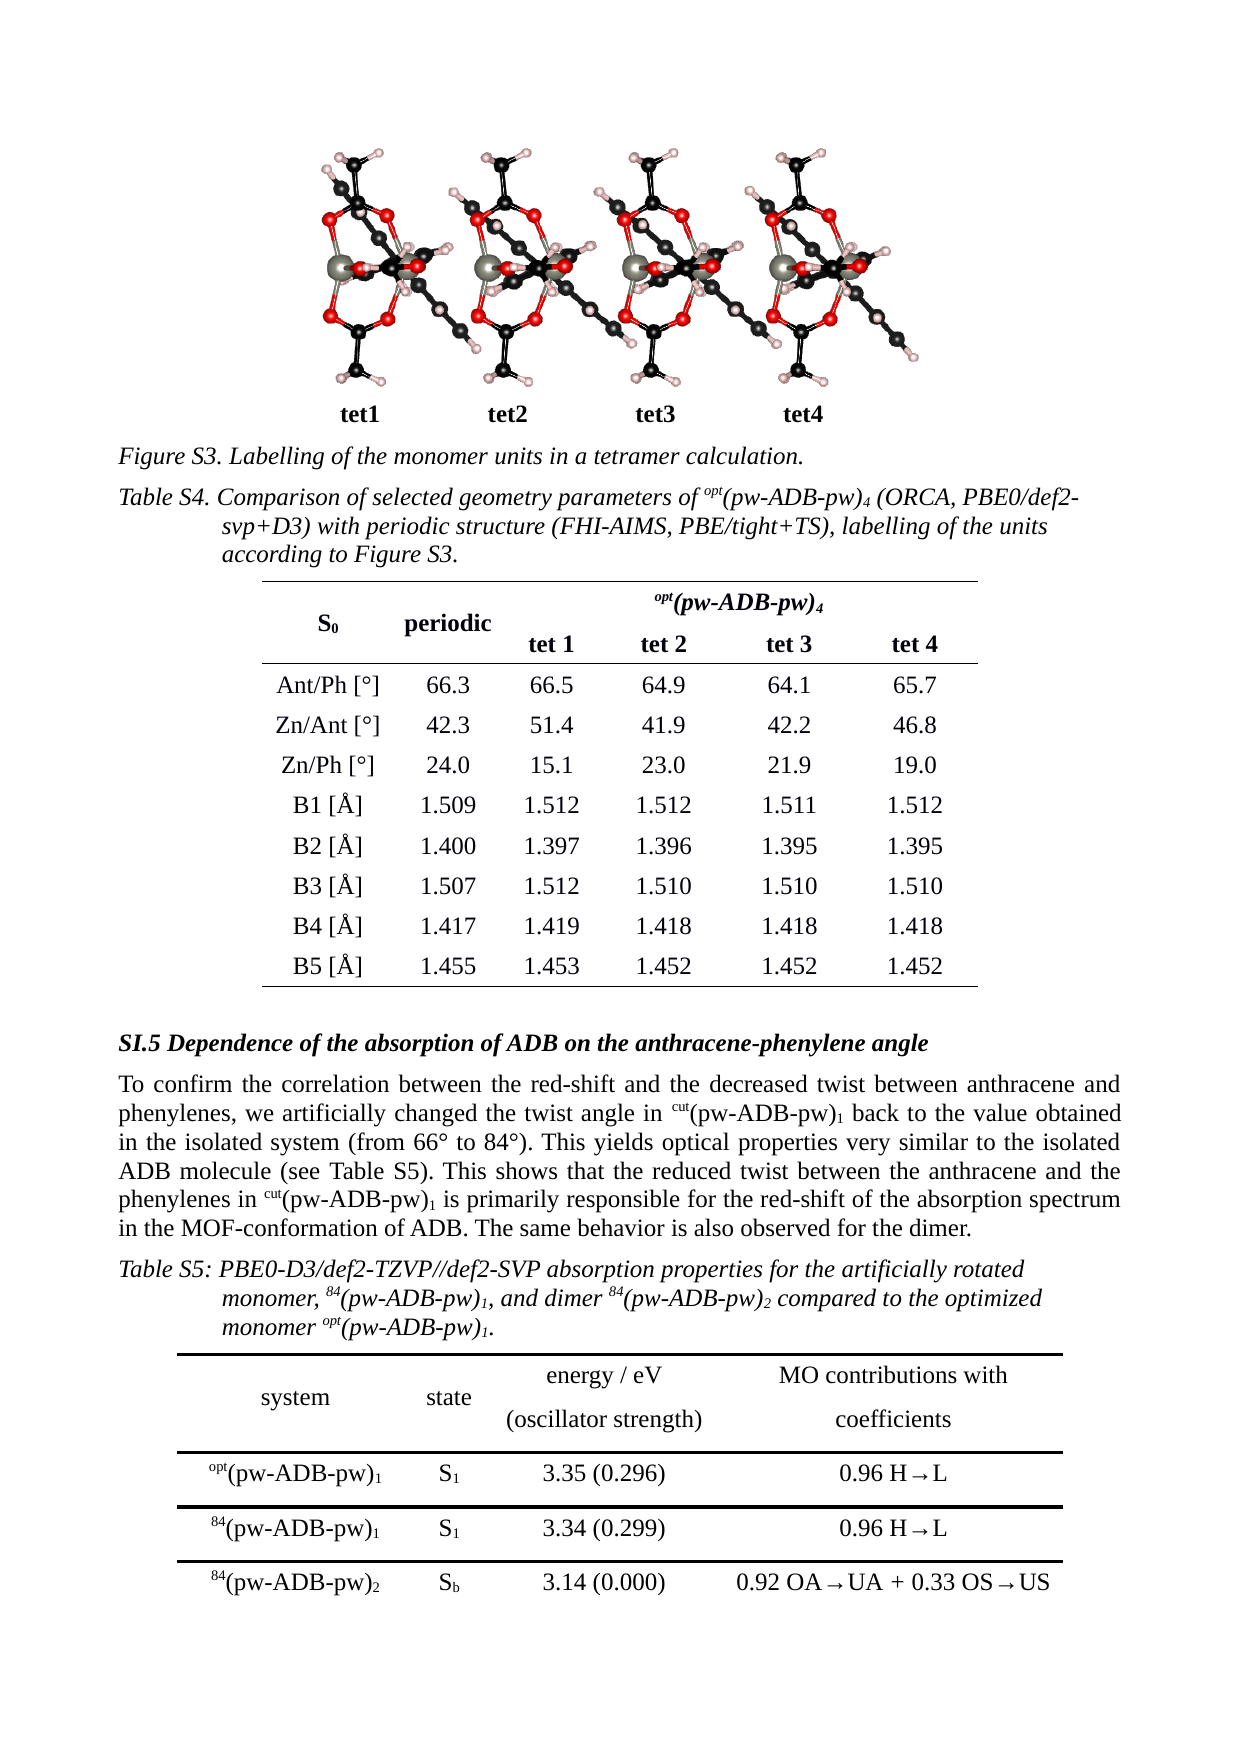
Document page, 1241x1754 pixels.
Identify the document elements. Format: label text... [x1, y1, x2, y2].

table_header energy / eV (oscillator strength) [485, 1356, 723, 1451]
table_cell 1.510 [601, 865, 727, 906]
table_cell 1.452 [601, 946, 727, 986]
table_cell 65.7 [852, 664, 978, 704]
table_cell 84(pw-ADB-pw)1 [177, 1509, 413, 1560]
table_cell 66.3 [394, 664, 502, 704]
table_cell 84(pw-ADB-pw)2 [177, 1563, 413, 1614]
table_cell 1.396 [601, 825, 727, 865]
table_cell B2 [Å] [262, 825, 394, 865]
table_cell 1.455 [394, 946, 502, 986]
table_cell 1.512 [502, 785, 601, 825]
table_cell 42.2 [727, 705, 852, 745]
table_cell Zn/Ant [°] [262, 705, 394, 745]
text Table S5: PBE0-D3/def2-TZVP//def2-SVP absorption properties for the artificially rotated monomer, 84(pw-ADB-pw)1, and dimer 84(pw-ADB-pw)2 compared to the optimized monomer opt(pw-ADB-pw)1. [118, 1254, 1122, 1341]
table_cell B3 [Å] [262, 865, 394, 906]
table_cell tet 4 [852, 622, 978, 663]
table_cell 1.511 [727, 785, 852, 825]
table_cell 1.453 [502, 946, 601, 986]
text SI.5 Dependence of the absorption of ADB on the anthracene-phenylene angle [118, 1028, 1122, 1057]
table_cell 64.1 [727, 664, 852, 704]
table_cell 51.4 [502, 705, 601, 745]
table_cell tet 2 [601, 622, 727, 663]
text Table S4. Comparison of selected geometry parameters of opt(pw-ADB-pw)4 (ORCA, PBE0/def2-svp+D3) with periodic structure (FHI-AIMS, PBE/tight+TS), labelling of the units according to Figure S3. [118, 482, 1122, 568]
table_cell 1.418 [852, 906, 978, 946]
table_header state [414, 1356, 484, 1451]
table_cell 64.9 [601, 664, 727, 704]
table_cell 1.397 [502, 825, 601, 865]
table_cell B1 [Å] [262, 785, 394, 825]
table_cell 3.35 (0.296) [485, 1454, 723, 1505]
table_cell 3.34 (0.299) [485, 1509, 723, 1560]
table_cell Zn/Ph [°] [262, 745, 394, 785]
table_cell 1.507 [394, 865, 502, 906]
table_cell 3.14 (0.000) [485, 1563, 723, 1614]
table_cell 1.400 [394, 825, 502, 865]
table_cell S1 [414, 1509, 484, 1560]
table_cell 42.3 [394, 705, 502, 745]
table_cell B4 [Å] [262, 906, 394, 946]
table_cell 1.512 [852, 785, 978, 825]
table_cell 21.9 [727, 745, 852, 785]
table_cell 23.0 [601, 745, 727, 785]
table_cell 0.96 H→L [724, 1454, 1063, 1505]
table_cell 66.5 [502, 664, 601, 704]
table_header MO contributions with coefficients [724, 1356, 1063, 1451]
table_header S0 [262, 582, 394, 663]
table_cell 1.452 [852, 946, 978, 986]
table_cell 1.418 [601, 906, 727, 946]
table_cell 1.512 [601, 785, 727, 825]
table_cell tet 1 [502, 622, 601, 663]
table_header system [177, 1356, 413, 1451]
text tet1 tet2 tet3 tet4 [118, 399, 1122, 428]
table_cell 1.417 [394, 906, 502, 946]
picture [294, 118, 947, 400]
table_cell opt(pw-ADB-pw)1 [177, 1454, 413, 1505]
table_cell 1.395 [852, 825, 978, 865]
table_cell 15.1 [502, 745, 601, 785]
table_cell 1.510 [727, 865, 852, 906]
table_header opt(pw-ADB-pw)4 [502, 582, 978, 622]
table_cell 1.395 [727, 825, 852, 865]
table_cell 46.8 [852, 705, 978, 745]
text To confirm the correlation between the red-shift and the decreased twist between anthracene and phenylenes, we artificially changed the twist angle in cut(pw-ADB-pw)1 back to the value obtained in the isolated system (from 66° to 84°). This yields optical properties very similar to the isolated ADB molecule (see Table S5). This shows that the reduced twist between the anthracene and the phenylenes in cut(pw-ADB-pw)1 is primarily responsible for the red-shift of the absorption spectrum in the MOF-conformation of ADB. The same behavior is also observed for the dimer. [118, 1069, 1122, 1242]
table_cell 1.512 [502, 865, 601, 906]
table_cell 0.96 H→L [724, 1509, 1063, 1560]
table_header periodic [394, 582, 502, 663]
table_cell 41.9 [601, 705, 727, 745]
table_cell S1 [414, 1454, 484, 1505]
table_cell 1.419 [502, 906, 601, 946]
table_cell tet 3 [727, 622, 852, 663]
text Figure S3. Labelling of the monomer units in a tetramer calculation. [118, 441, 1122, 469]
table_cell 1.452 [727, 946, 852, 986]
table_cell Sb [414, 1563, 484, 1614]
table_cell 19.0 [852, 745, 978, 785]
table_cell 24.0 [394, 745, 502, 785]
table_cell Ant/Ph [°] [262, 664, 394, 704]
table_cell B5 [Å] [262, 946, 394, 986]
table_cell 1.510 [852, 865, 978, 906]
table_cell 0.92 OA→UA + 0.33 OS→US [724, 1563, 1063, 1614]
table_cell 1.418 [727, 906, 852, 946]
table_cell 1.509 [394, 785, 502, 825]
